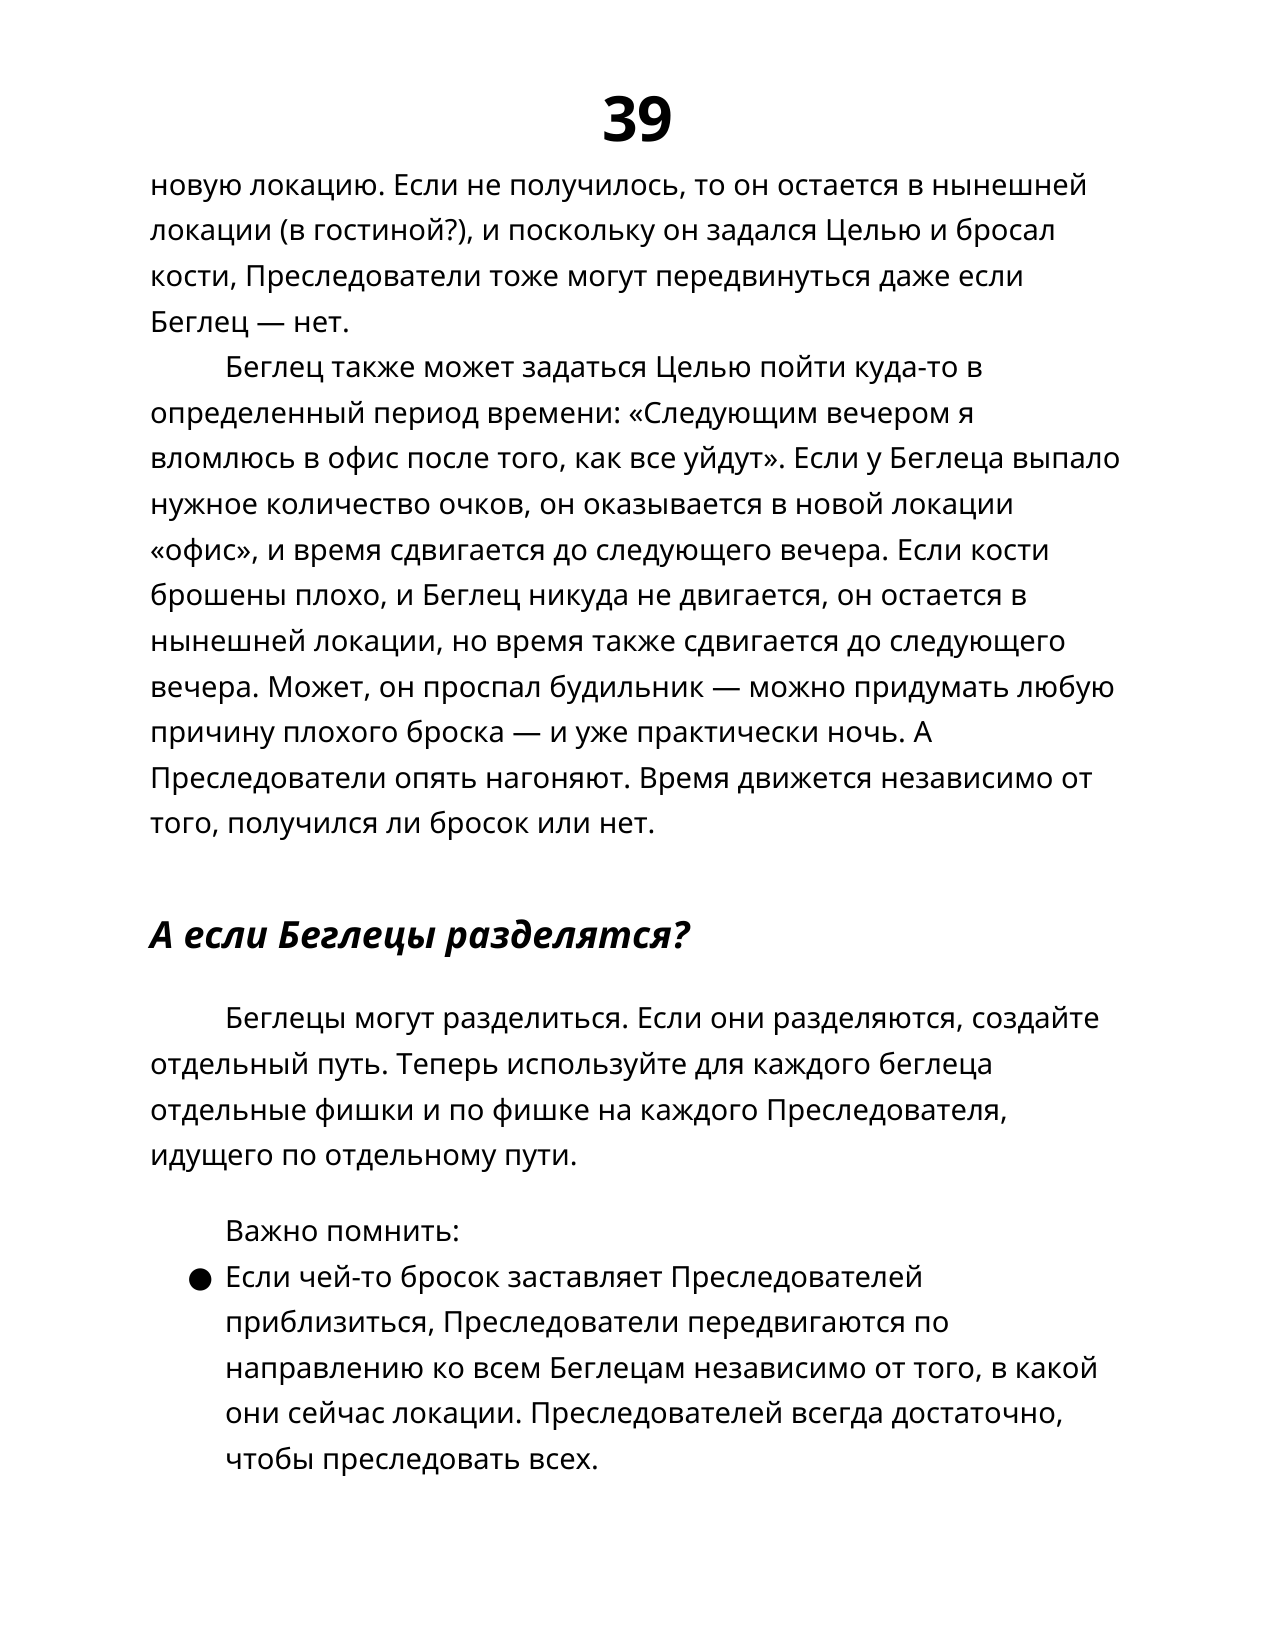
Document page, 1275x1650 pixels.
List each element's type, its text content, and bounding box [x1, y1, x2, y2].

text Беглецы могут разделиться. Если они разделяются, создайте отдельный путь. Теперь используйте для каждого беглеца отдельные фишки и по фишке на каждого Преследователя, идущего по отдельному пути. [150, 998, 1125, 1174]
text Важно помнить: [150, 1210, 1125, 1250]
text Беглец также может задаться Целью пойти куда-то в определенный период времени: «Следующим вечером я вломлюсь в офис после того, как все уйдут». Если у Беглеца выпало нужное количество очков, он оказывается в новой локации «офис», и время сдвигается до следующего вечера. Если кости брошены плохо, и Беглец никуда не двигается, он остается в нынешней локации, но время также сдвигается до следующего вечера. Может, он проспал будильник — можно придумать любую причину плохого броска — и уже практически ночь. А Преследователи опять нагоняют. Время движется независимо от того, получился ли бросок или нет. [150, 346, 1125, 842]
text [150, 164, 1125, 341]
list Если чей-то бросок заставляет Преследователей приблизиться, Преследователи передвигаются по направлению ко всем Беглецам независимо от того, в какой они сейчас локации. Преследователей всегда достаточно, чтобы преследовать всех. [187, 1256, 1125, 1478]
text А если Беглецы разделятся? [150, 909, 1125, 960]
